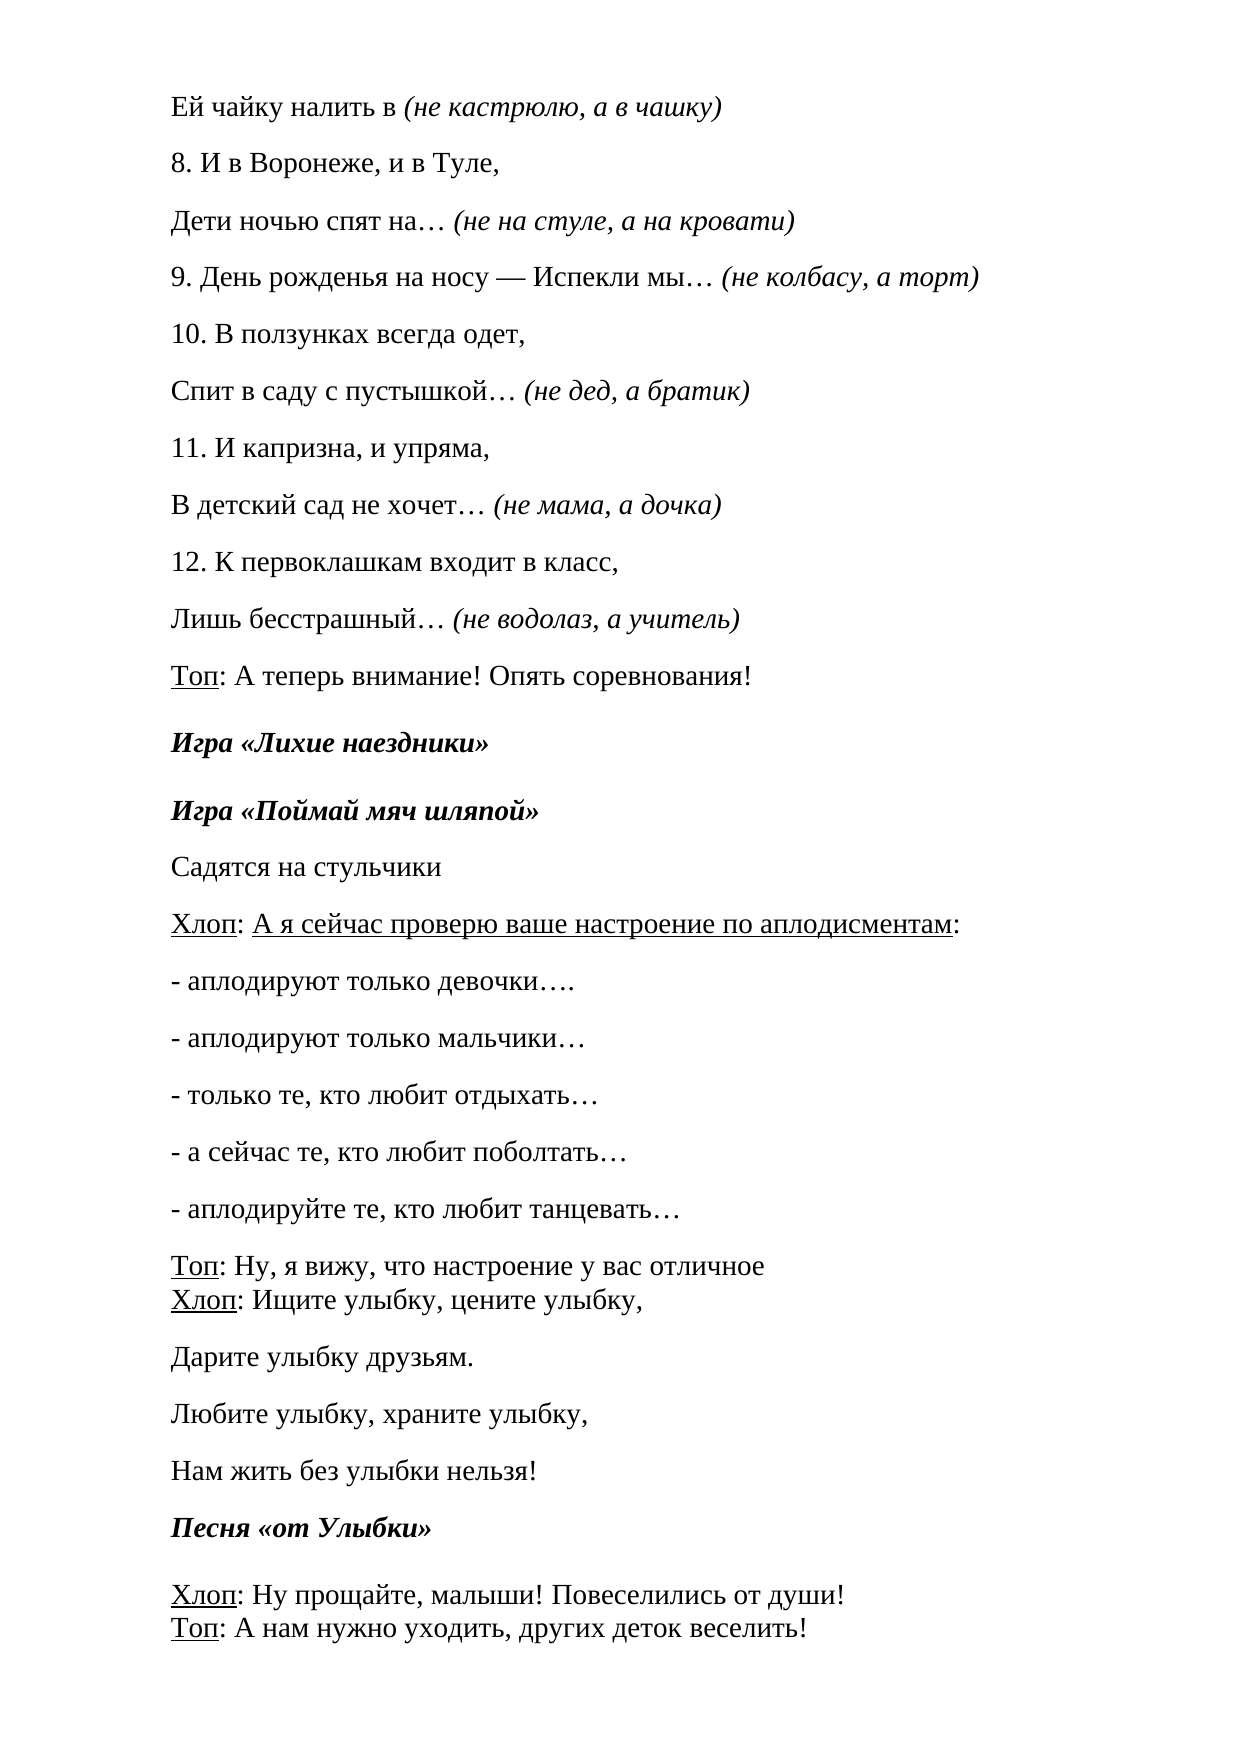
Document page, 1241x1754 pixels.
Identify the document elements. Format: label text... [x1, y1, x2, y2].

text Топ: А нам нужно уходить, других деток веселить! [133, 1611, 1167, 1644]
text Спит в саду с пустышкой… (не дед, а братик) [133, 373, 1167, 407]
text Игра «Поймай мяч шляпой» [133, 793, 1167, 826]
text - а сейчас те, кто любит поболтать… [133, 1134, 1167, 1168]
text Нам жить без улыбки нельзя! [133, 1453, 1167, 1486]
text Лишь бесстрашный… (не водолаз, а учитель) [133, 601, 1167, 635]
text - аплодируйте те, кто любит танцевать… [133, 1191, 1167, 1225]
text Дарите улыбку друзьям. [133, 1339, 1167, 1372]
text 10. В ползунках всегда одет, [133, 317, 1167, 350]
text Любите улыбку, храните улыбку, [133, 1396, 1167, 1429]
text Хлоп: Ну прощайте, малыши! Повеселились от души! [133, 1577, 1167, 1611]
text Дети ночью спят на… (не на стуле, а на кровати) [133, 203, 1167, 236]
text Песня «от Улыбки» [133, 1510, 1167, 1543]
text 9. День рожденья на носу — Испекли мы… (не колбасу, а торт) [133, 259, 1167, 293]
text Хлоп: А я сейчас проверю ваше настроение по аплодисментам: [133, 907, 1167, 940]
text Игра «Лихие наездники» [133, 726, 1167, 759]
text В детский сад не хочет… (не мама, а дочка) [133, 487, 1167, 521]
text - аплодируют только мальчики… [133, 1021, 1167, 1054]
text Ей чайку налить в (не кастрюлю, а в чашку) [133, 89, 1167, 122]
text Топ: Ну, я вижу, что настроение у вас отличное [133, 1248, 1167, 1282]
text - только те, кто любит отдыхать… [133, 1077, 1167, 1111]
text Садятся на стульчики [133, 849, 1167, 883]
text 11. И капризна, и упряма, [133, 431, 1167, 464]
text 12. К первоклашкам входит в класс, [133, 544, 1167, 578]
text - аплодируют только девочки…. [133, 963, 1167, 997]
text Хлоп: Ищите улыбку, цените улыбку, [133, 1282, 1167, 1316]
text Топ: А теперь внимание! Опять соревнования! [133, 658, 1167, 692]
text 8. И в Воронеже, и в Туле, [133, 146, 1167, 179]
